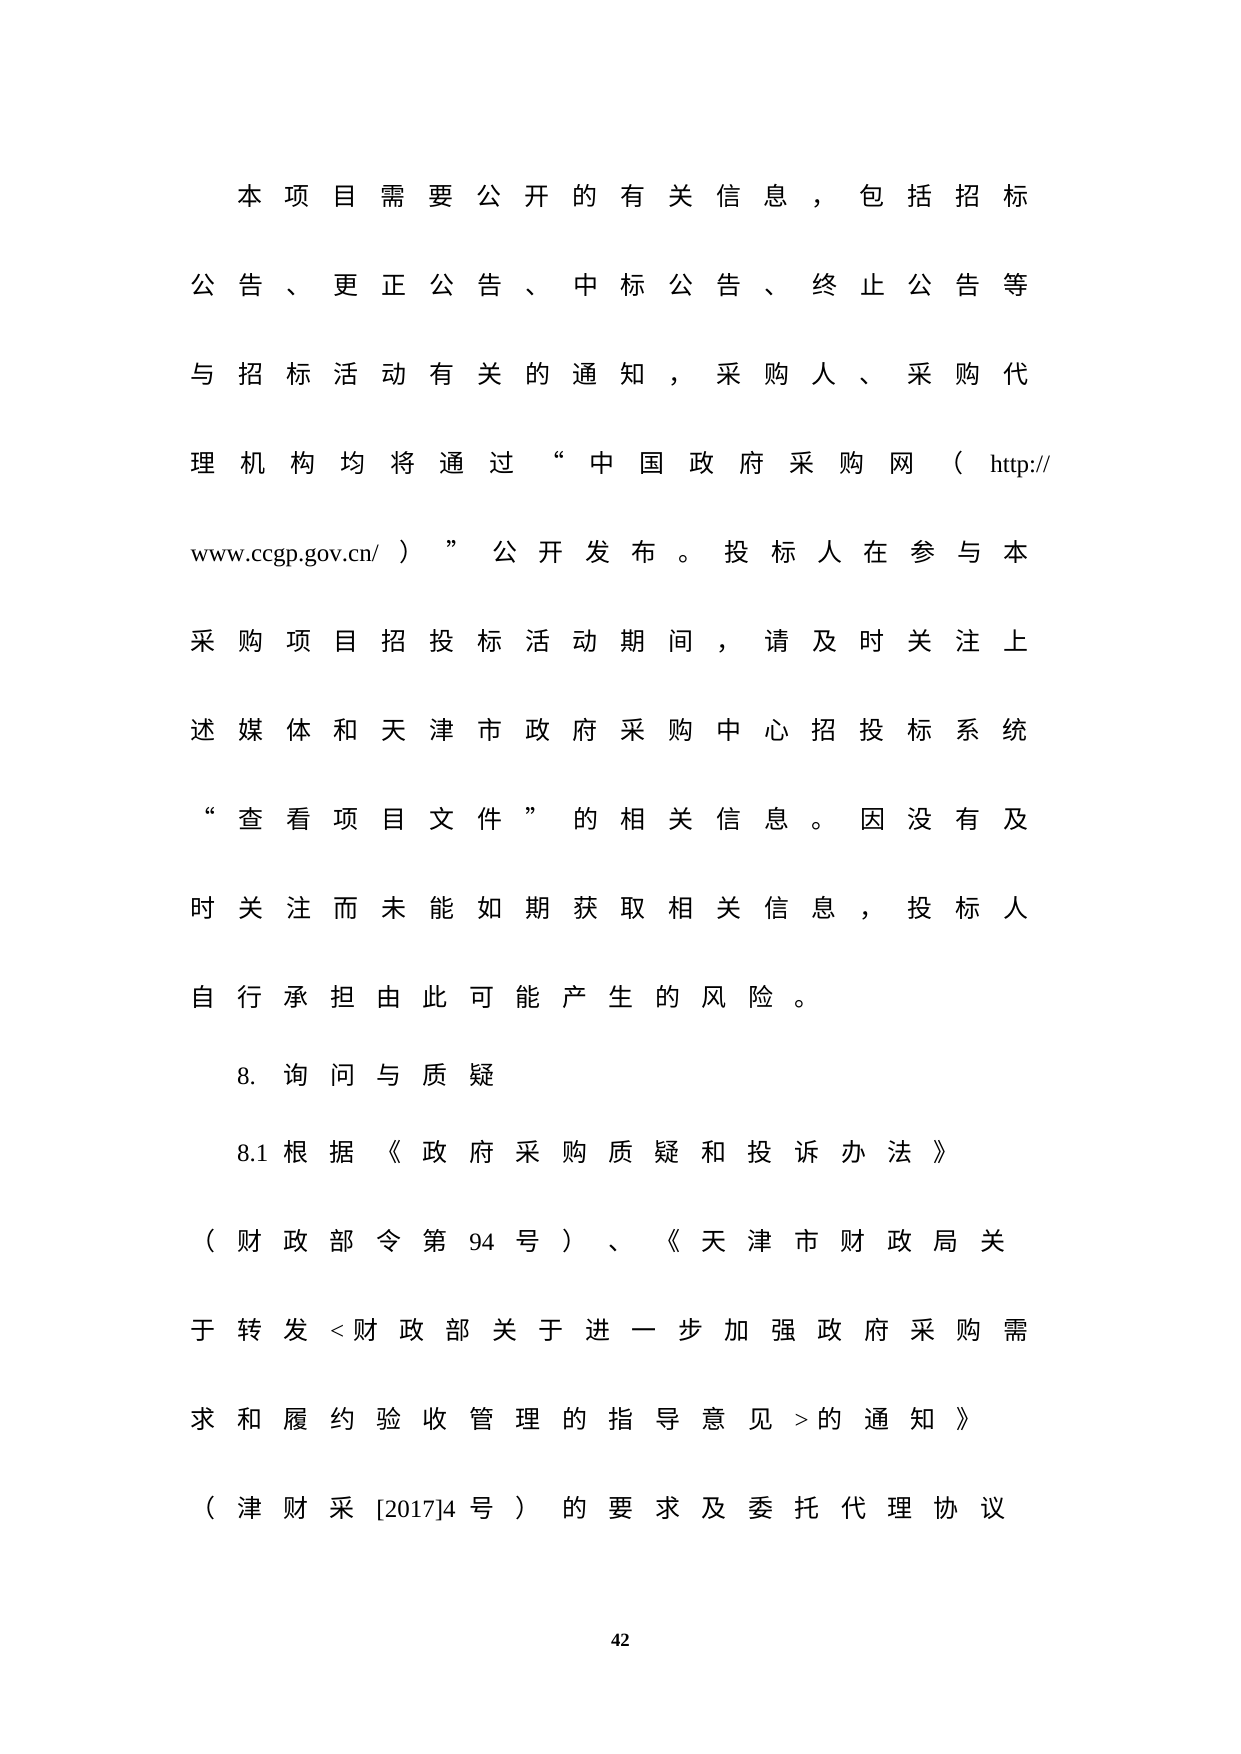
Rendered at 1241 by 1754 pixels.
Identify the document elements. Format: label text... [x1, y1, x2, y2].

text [190, 1121, 1050, 1537]
text 8. 询问与质疑 [190, 1043, 1050, 1103]
text 本项目需要公开的有关信息，包括招标公告、更正公告、中标公告、终止公告等与招标活动有关的通知，采购人、采购代理机构均将通过“中国政府采购网（http://www.ccgp.gov.cn/）”公开发布。投标人在参与本采购项目招投标活动期间，请及时关注上述媒体和天津市政府采购中心招投标系统“查看项目文件”的相关信息。因没有及时关注而未能如期获取相关信息，投标人自行承担由此可能产生的风险。 [190, 164, 1050, 1025]
